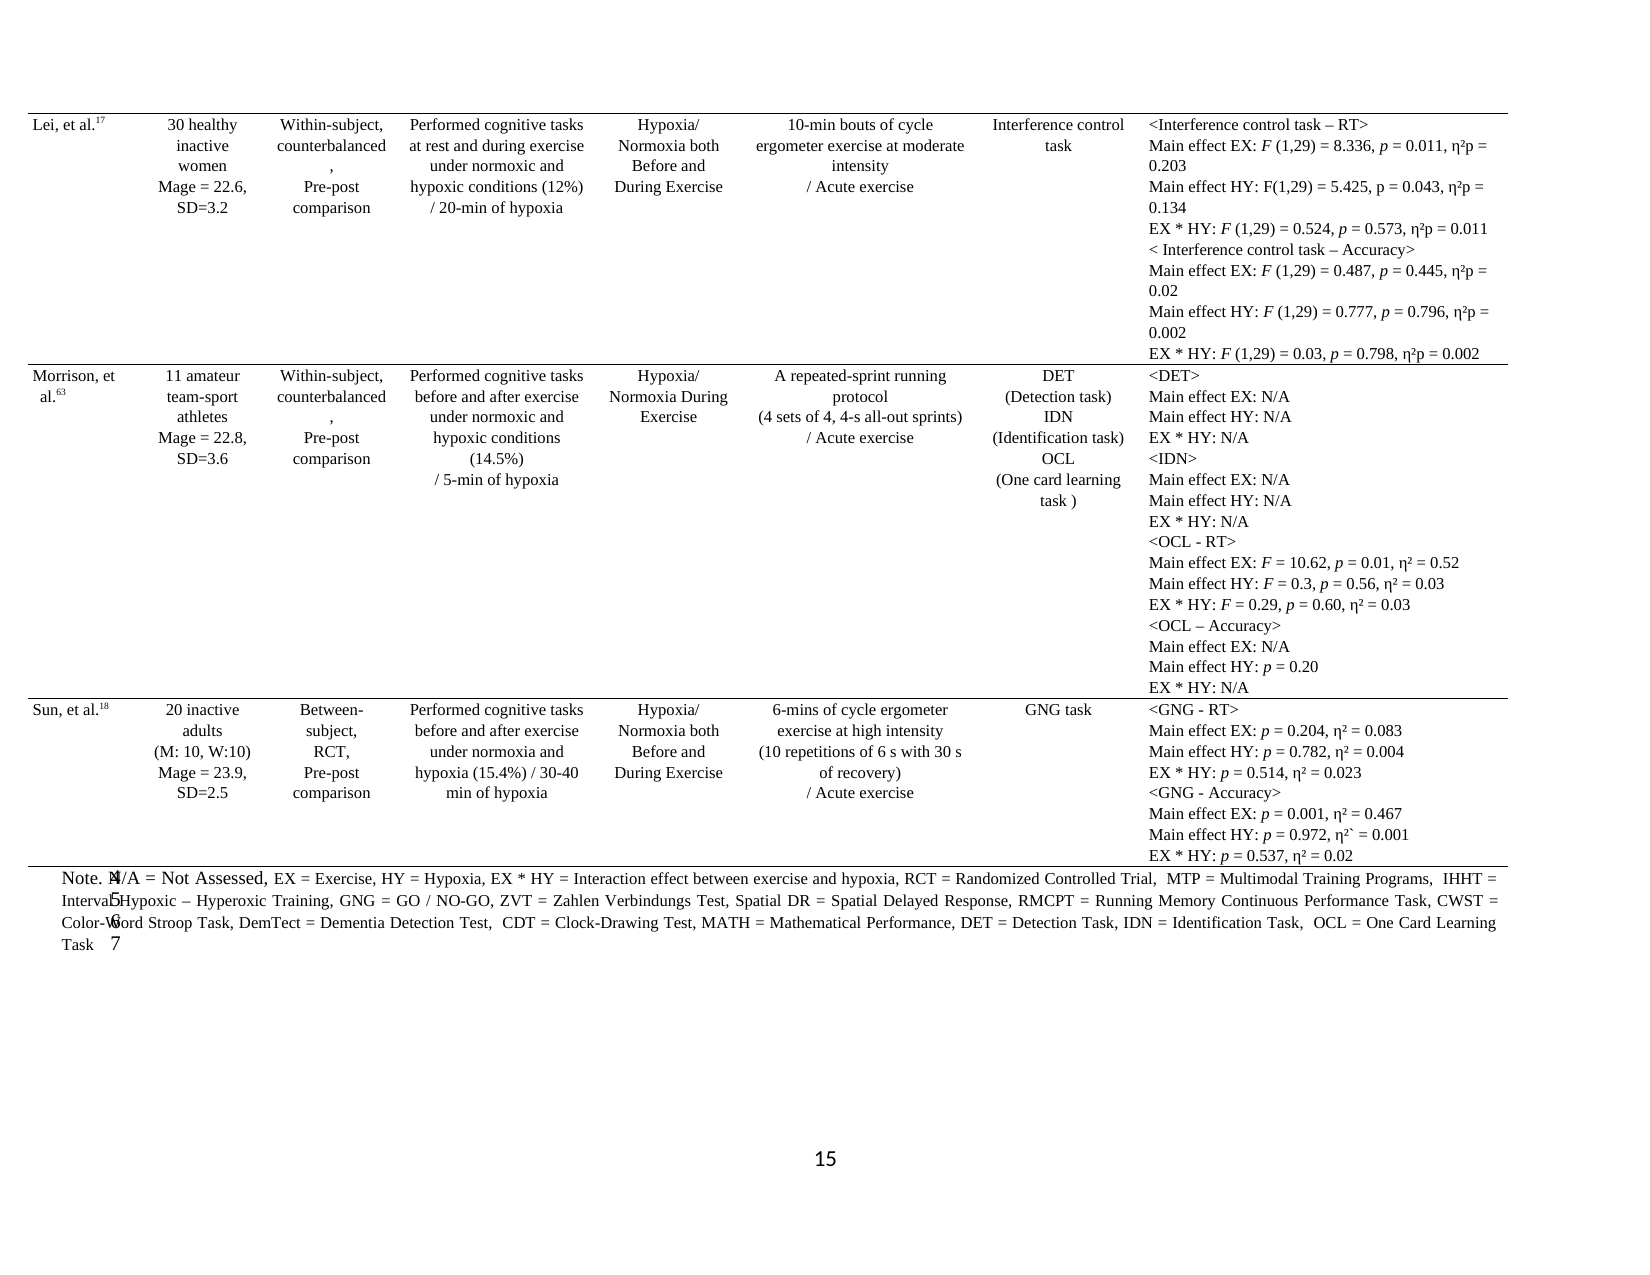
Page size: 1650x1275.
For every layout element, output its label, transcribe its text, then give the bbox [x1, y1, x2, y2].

table_cell 30 healthy inactive women Mage = 22.6, SD=3.2 [139, 114, 265, 363]
table_cell Morrison, et al.63 [28, 365, 139, 698]
table_cell 6-mins of cycle ergometer exercise at high intensity (10 repetitions of 6 s with 30 s of recovery) / Acute exercise [741, 699, 979, 866]
table_cell Hypoxia/Normoxia During Exercise [596, 365, 741, 698]
table_cell Performed cognitive tasks before and after exercise under normoxia and hypoxia (15.4%) / 30-40 min of hypoxia [398, 699, 596, 866]
table_cell <GNG - RT> Main effect EX: p = 0.204, η² = 0.083 Main effect HY: p = 0.782, η² = 0.004 EX * HY: p = 0.514, η² = 0.023 <GNG - Accuracy> Main effect EX: p = 0.001, η² = 0.467 Main effect HY: p = 0.972, η²` = 0.001 EX * HY: p = 0.537, η² = 0.02 [1138, 699, 1508, 866]
table_cell GNG task [979, 699, 1137, 866]
table_cell 10-min bouts of cycle ergometer exercise at moderate intensity / Acute exercise [741, 114, 979, 363]
table_cell Hypoxia/Normoxia both Before and During Exercise [596, 699, 741, 866]
table_cell Sun, et al.18 [28, 699, 139, 866]
table_cell 11 amateur team-sport athletes Mage = 22.8, SD=3.6 [139, 365, 265, 698]
table_cell Within-subject, counterbalanced, Pre-post comparison [265, 114, 397, 363]
table_cell Performed cognitive tasks before and after exercise under normoxic and hypoxic conditions (14.5%) / 5-min of hypoxia [398, 365, 596, 698]
table_cell Lei, et al.17 [28, 114, 139, 363]
table_cell <Interference control task – RT> Main effect EX: F (1,29) = 8.336, p = 0.011, η²p = 0.203 Main effect HY: F(1,29) = 5.425, p = 0.043, η²p = 0.134 EX * HY: F (1,29) = 0.524, p = 0.573, η²p = 0.011 < Interference control task – Accuracy> Main effect EX: F (1,29) = 0.487, p = 0.445, η²p = 0.02 Main effect HY: F (1,29) = 0.777, p = 0.796, η²p = 0.002 EX * HY: F (1,29) = 0.03, p = 0.798, η²p = 0.002 [1138, 114, 1508, 363]
table_cell Hypoxia/Normoxia both Before and During Exercise [596, 114, 741, 363]
table_cell 20 inactive adults (M: 10, W:10) Mage = 23.9, SD=2.5 [139, 699, 265, 866]
table_cell Interference control task [979, 114, 1137, 363]
table_cell Performed cognitive tasks at rest and during exercise under normoxic and hypoxic conditions (12%) / 20-min of hypoxia [398, 114, 596, 363]
table_cell DET (Detection task) IDN (Identification task) OCL (One card learning task ) [979, 365, 1137, 698]
text Note. N/A = Not Assessed, EX = Exercise, HY = Hypoxia, EX * HY = Interaction effect between exercise and hypoxia, RCT = Randomized Controlled Trial, MTP = Multimodal Training Programs, IHHT = Interval Hypoxic – Hyperoxic Training, GNG = GO / NO-GO, ZVT = Zahlen Verbindungs Test, Spatial DR = Spatial Delayed Response, RMCPT = Running Memory Continuous Performance Task, CWST = Color-Word Stroop Task, DemTect = Dementia Detection Test, CDT = Clock-Drawing Test, MATH = Mathematical Performance, DET = Detection Task, IDN = Identification Task, OCL = One Card Learning Task [61, 867, 1500, 954]
table_cell Within-subject, counterbalanced, Pre-post comparison [265, 365, 397, 698]
table_cell <DET> Main effect EX: N/A Main effect HY: N/A EX * HY: N/A <IDN> Main effect EX: N/A Main effect HY: N/A EX * HY: N/A <OCL - RT> Main effect EX: F = 10.62, p = 0.01, η² = 0.52 Main effect HY: F = 0.3, p = 0.56, η² = 0.03 EX * HY: F = 0.29, p = 0.60, η² = 0.03 <OCL – Accuracy> Main effect EX: N/A Main effect HY: p = 0.20 EX * HY: N/A [1138, 365, 1508, 698]
table_cell Between-subject, RCT, Pre-post comparison [265, 699, 397, 866]
table_cell A repeated-sprint running protocol (4 sets of 4, 4-s all-out sprints) / Acute exercise [741, 365, 979, 698]
